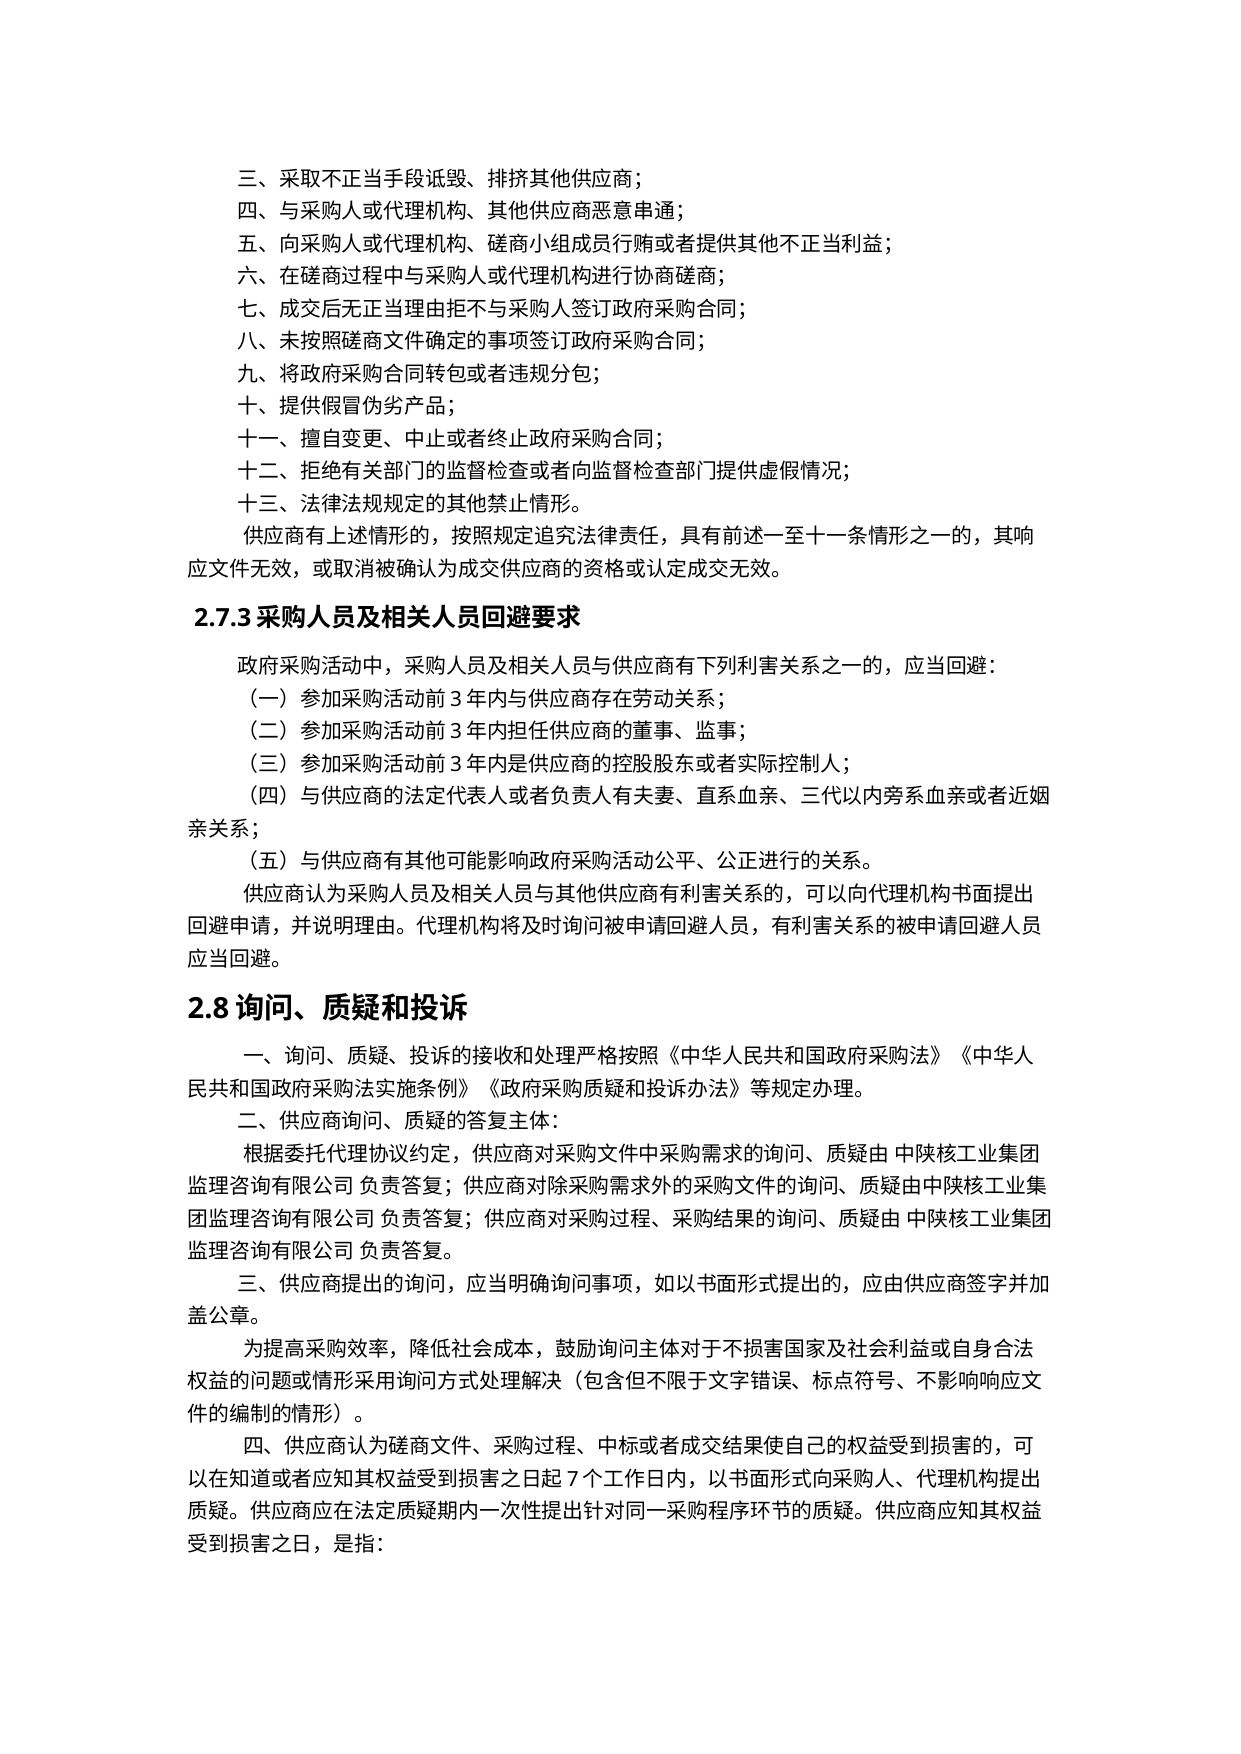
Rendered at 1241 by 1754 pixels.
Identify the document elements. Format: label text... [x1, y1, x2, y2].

text 八、未按照磋商文件确定的事项签订政府采购合同； [187, 324, 1053, 357]
text 供应商认为采购人员及相关人员与其他供应商有利害关系的，可以向代理机构书面提出回避申请，并说明理由。代理机构将及时询问被申请回避人员，有利害关系的被申请回避人员应当回避。 [187, 877, 1053, 974]
text （二）参加采购活动前3年内担任供应商的董事、监事； [187, 714, 1053, 747]
text 四、供应商认为磋商文件、采购过程、中标或者成交结果使自己的权益受到损害的，可以在知道或者应知其权益受到损害之日起7个工作日内，以书面形式向采购人、代理机构提出质疑。供应商应在法定质疑期内一次性提出针对同一采购程序环节的质疑。供应商应知其权益受到损害之日，是指： [187, 1429, 1053, 1559]
text 七、成交后无正当理由拒不与采购人签订政府采购合同； [187, 292, 1053, 324]
text 根据委托代理协议约定，供应商对采购文件中采购需求的询问、质疑由 中陕核工业集团监理咨询有限公司 负责答复；供应商对除采购需求外的采购文件的询问、质疑由中陕核工业集团监理咨询有限公司 负责答复；供应商对采购过程、采购结果的询问、质疑由 中陕核工业集团监理咨询有限公司 负责答复。 [187, 1137, 1053, 1267]
text 六、在磋商过程中与采购人或代理机构进行协商磋商； [187, 259, 1053, 292]
text （一）参加采购活动前3年内与供应商存在劳动关系； [187, 682, 1053, 714]
text 一、询问、质疑、投诉的接收和处理严格按照《中华人民共和国政府采购法》《中华人民共和国政府采购法实施条例》《政府采购质疑和投诉办法》等规定办理。 [187, 1039, 1053, 1104]
text 四、与采购人或代理机构、其他供应商恶意串通； [187, 194, 1053, 227]
text （三）参加采购活动前3年内是供应商的控股股东或者实际控制人； [187, 747, 1053, 779]
text （四）与供应商的法定代表人或者负责人有夫妻、直系血亲、三代以内旁系血亲或者近姻亲关系； [187, 779, 1053, 844]
text 九、将政府采购合同转包或者违规分包； [187, 357, 1053, 389]
text （五）与供应商有其他可能影响政府采购活动公平、公正进行的关系。 [187, 844, 1053, 877]
text 2.8询问、质疑和投诉 [187, 974, 1053, 1039]
text 十二、拒绝有关部门的监督检查或者向监督检查部门提供虚假情况； [187, 454, 1053, 487]
text 三、采取不正当手段诋毁、排挤其他供应商； [187, 162, 1053, 194]
text 为提高采购效率，降低社会成本，鼓励询问主体对于不损害国家及社会利益或自身合法权益的问题或情形采用询问方式处理解决（包含但不限于文字错误、标点符号、不影响响应文件的编制的情形）。 [187, 1332, 1053, 1429]
text 十三、法律法规规定的其他禁止情形。 [187, 487, 1053, 519]
text 十、提供假冒伪劣产品； [187, 389, 1053, 422]
text 五、向采购人或代理机构、磋商小组成员行贿或者提供其他不正当利益； [187, 227, 1053, 259]
text 三、供应商提出的询问，应当明确询问事项，如以书面形式提出的，应由供应商签字并加盖公章。 [187, 1267, 1053, 1332]
text 2.7.3采购人员及相关人员回避要求 [187, 584, 1053, 649]
text 二、供应商询问、质疑的答复主体： [187, 1104, 1053, 1137]
text 政府采购活动中，采购人员及相关人员与供应商有下列利害关系之一的，应当回避： [187, 649, 1053, 682]
text 供应商有上述情形的，按照规定追究法律责任，具有前述一至十一条情形之一的，其响应文件无效，或取消被确认为成交供应商的资格或认定成交无效。 [187, 519, 1053, 584]
text 十一、擅自变更、中止或者终止政府采购合同； [187, 422, 1053, 454]
